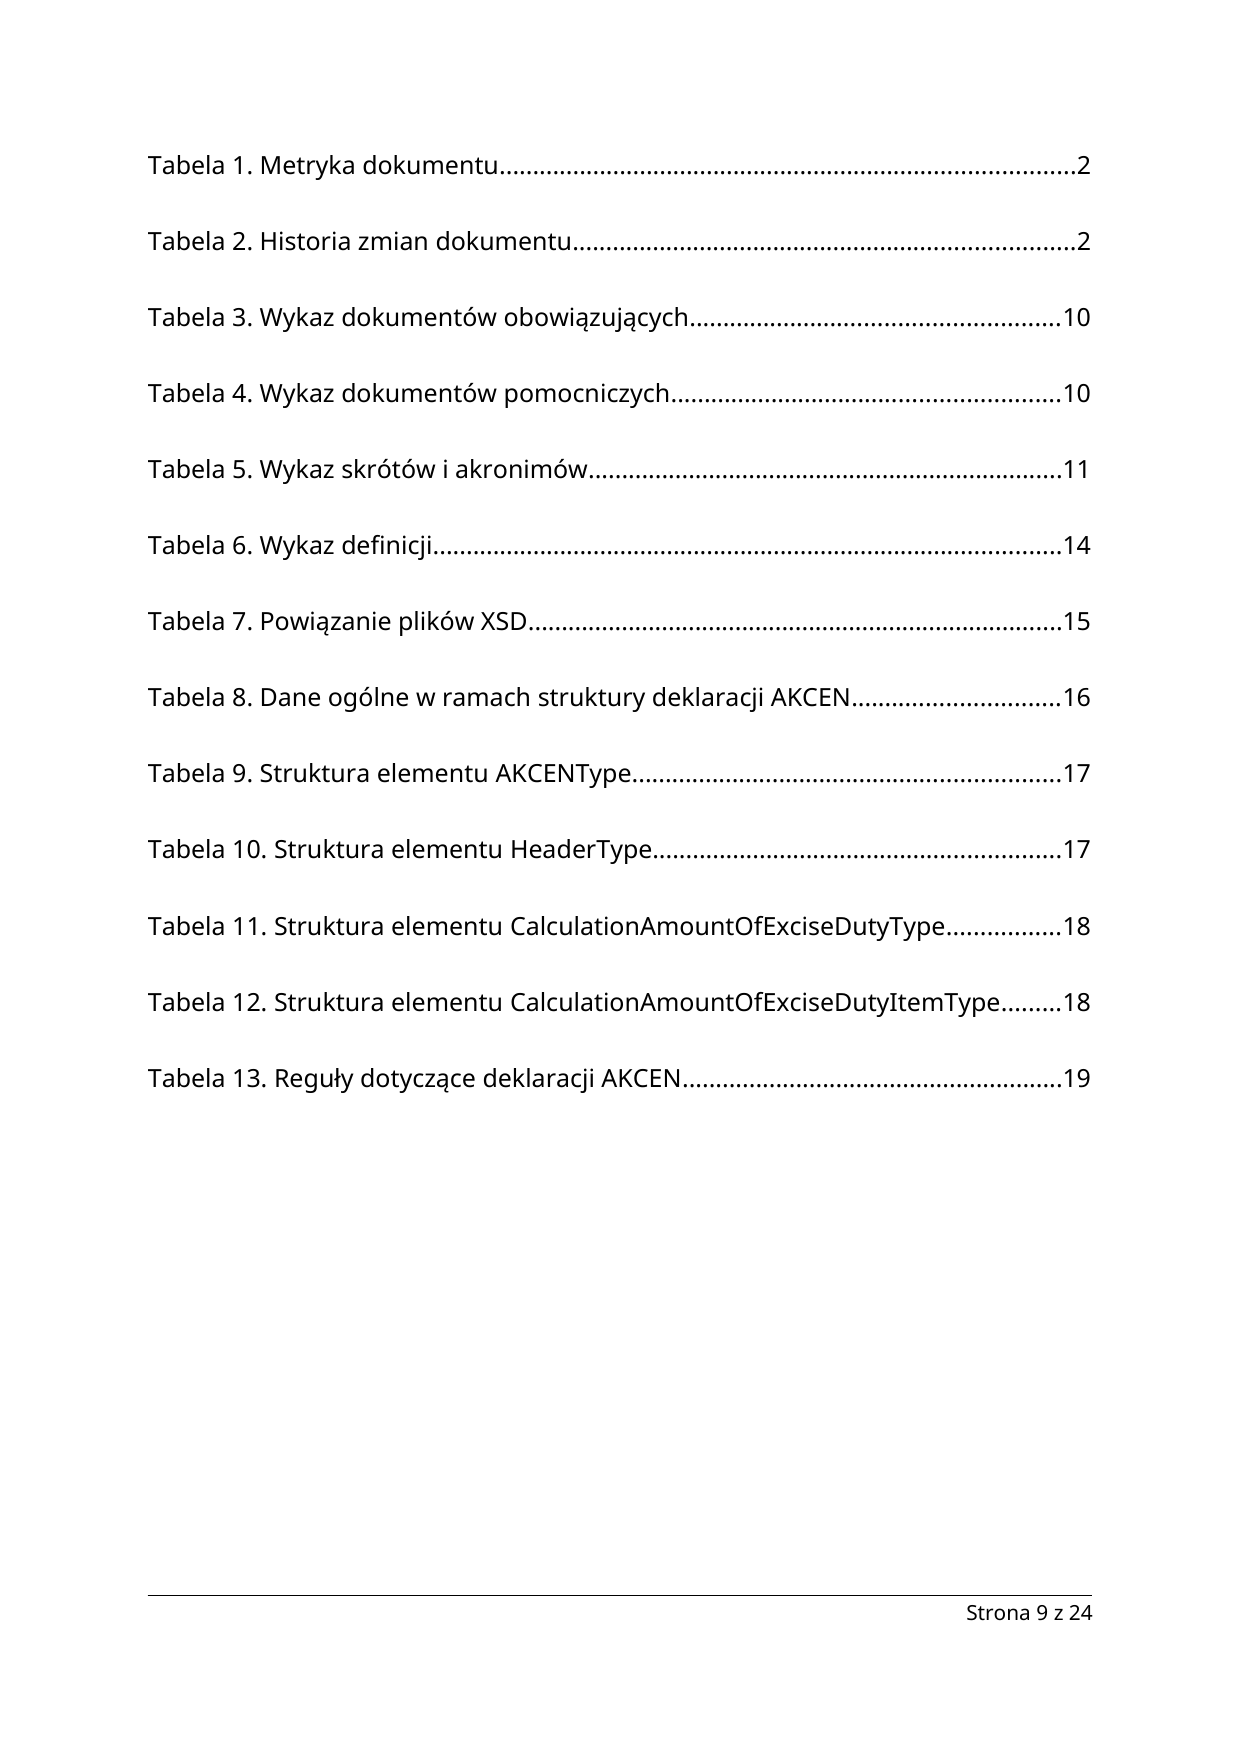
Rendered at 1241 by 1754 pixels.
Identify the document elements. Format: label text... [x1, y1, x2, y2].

text Tabela 5. Wykaz skrótów i akronimów 11 [148, 452, 1092, 486]
text Tabela 1. Metryka dokumentu 2 [148, 148, 1092, 182]
text Tabela 3. Wykaz dokumentów obowiązujących 10 [148, 300, 1092, 334]
text Tabela 10. Struktura elementu HeaderType 17 [148, 832, 1092, 866]
text Tabela 6. Wykaz definicji 14 [148, 528, 1092, 562]
text Tabela 2. Historia zmian dokumentu 2 [148, 224, 1092, 258]
text Tabela 8. Dane ogólne w ramach struktury deklaracji AKCEN 16 [148, 680, 1092, 714]
text Tabela 11. Struktura elementu CalculationAmountOfExciseDutyType 18 [148, 908, 1092, 942]
text Tabela 7. Powiązanie plików XSD 15 [148, 604, 1092, 638]
text Tabela 4. Wykaz dokumentów pomocniczych 10 [148, 376, 1092, 410]
text Tabela 12. Struktura elementu CalculationAmountOfExciseDutyItemType 18 [148, 984, 1092, 1018]
text Tabela 9. Struktura elementu AKCENType 17 [148, 756, 1092, 790]
text Tabela 13. Reguły dotyczące deklaracji AKCEN 19 [148, 1060, 1092, 1094]
